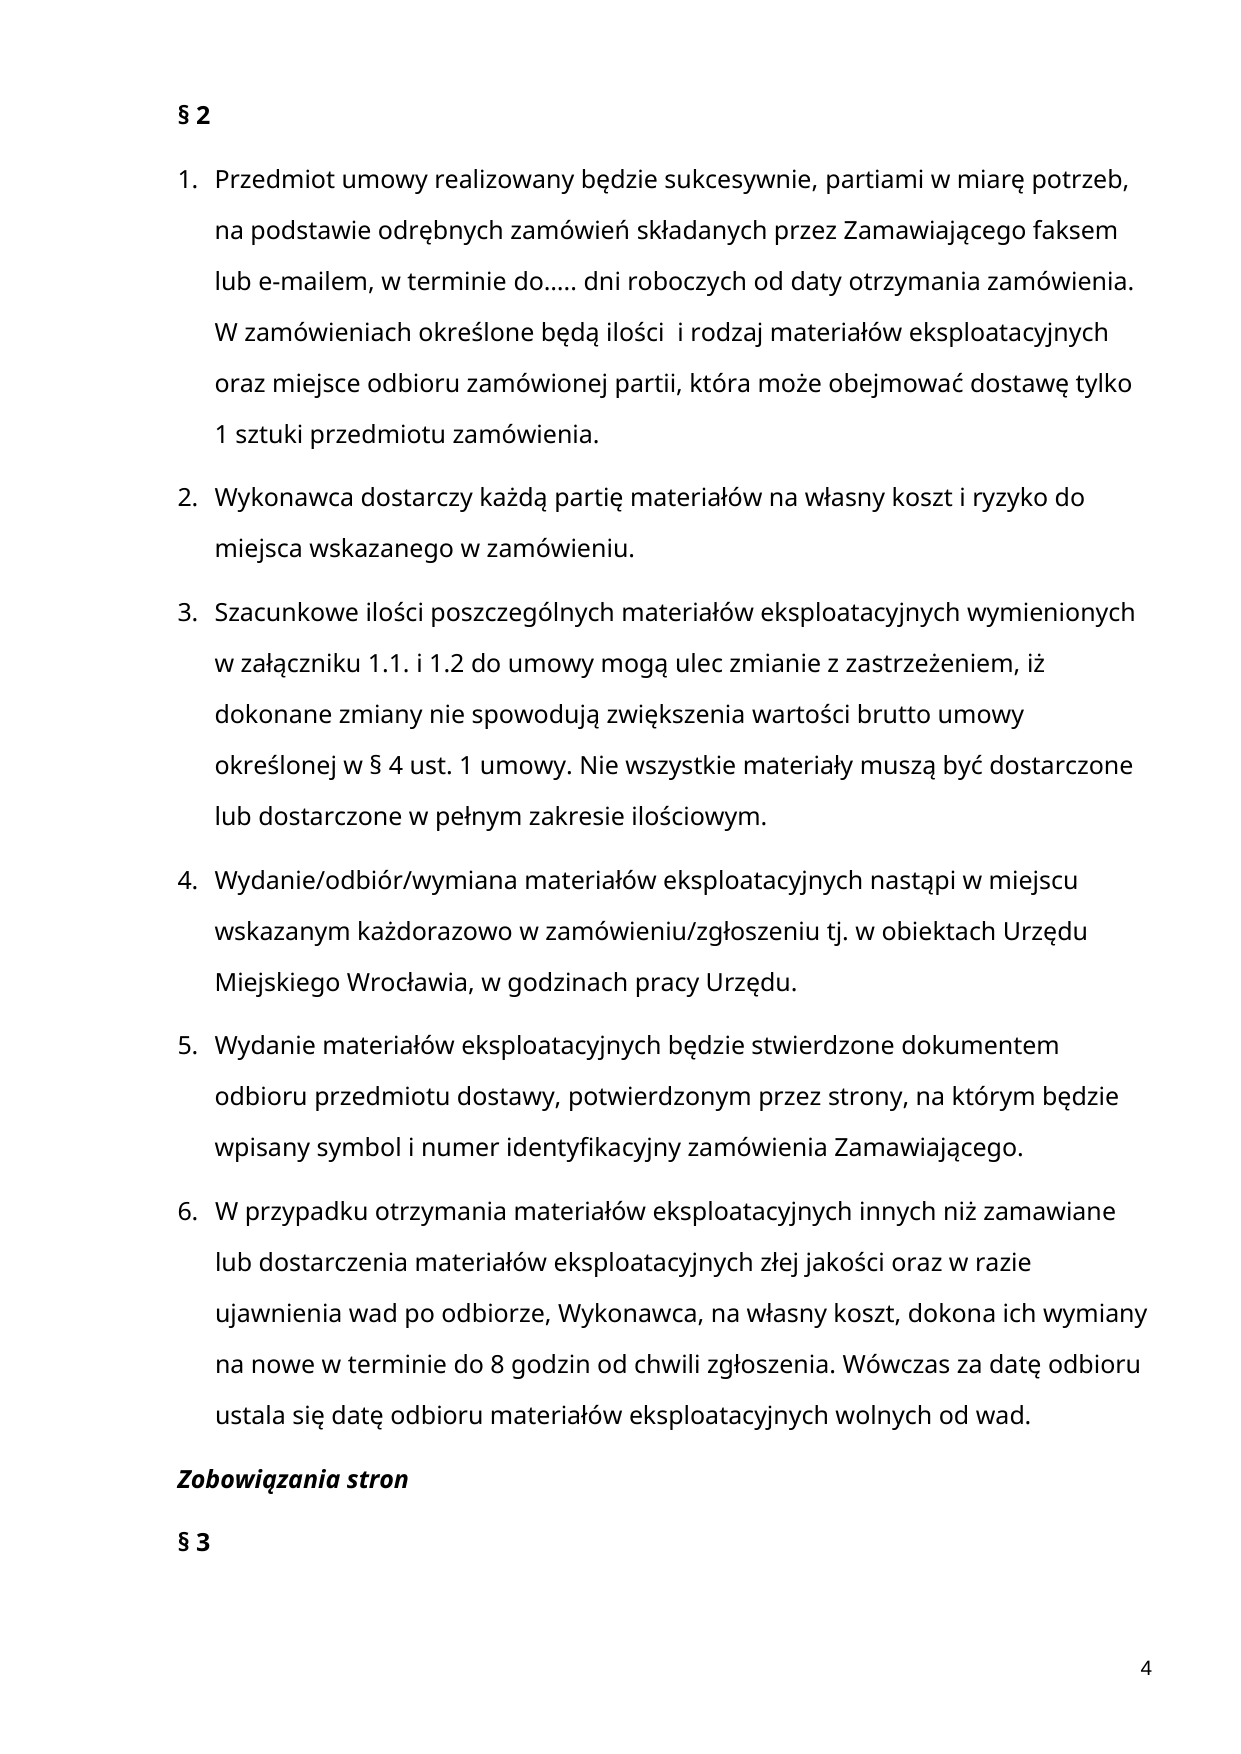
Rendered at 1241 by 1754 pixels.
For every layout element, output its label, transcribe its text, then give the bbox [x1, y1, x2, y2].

list Wykonawca dostarczy każdą partię materiałów na własny koszt i ryzyko do miejsca wskazanego w zamówieniu. [177, 480, 1152, 565]
list Szacunkowe ilości poszczególnych materiałów eksploatacyjnych wymienionych w załączniku 1.1. i 1.2 do umowy mogą ulec zmianie z zastrzeżeniem, iż dokonane zmiany nie spowodują zwiększenia wartości brutto umowy określonej w § 4 ust. 1 umowy. Nie wszystkie materiały muszą być dostarczone lub dostarczone w pełnym zakresie ilościowym. [177, 594, 1152, 833]
list W przypadku otrzymania materiałów eksploatacyjnych innych niż zamawiane lub dostarczenia materiałów eksploatacyjnych złej jakości oraz w razie ujawnienia wad po odbiorze, Wykonawca, na własny koszt, dokona ich wymiany na nowe w terminie do 8 godzin od chwili zgłoszenia. Wówczas za datę odbioru ustala się datę odbioru materiałów eksploatacyjnych wolnych od wad. [177, 1193, 1152, 1432]
text § 2 [177, 98, 1152, 132]
list Przedmiot umowy realizowany będzie sukcesywnie, partiami w miarę potrzeb, na podstawie odrębnych zamówień składanych przez Zamawiającego faksem lub e-mailem, w terminie do….. dni roboczych od daty otrzymania zamówienia. W zamówieniach określone będą ilości i rodzaj materiałów eksploatacyjnych oraz miejsce odbioru zamówionej partii, która może obejmować dostawę tylko 1 sztuki przedmiotu zamówienia. [177, 161, 1152, 451]
subtitle Zobowiązania stron [177, 1461, 1152, 1495]
list Wydanie materiałów eksploatacyjnych będzie stwierdzone dokumentem odbioru przedmiotu dostawy, potwierdzonym przez strony, na którym będzie wpisany symbol i numer identyfikacyjny zamówienia Zamawiającego. [177, 1028, 1152, 1164]
list Wydanie/odbiór/wymiana materiałów eksploatacyjnych nastąpi w miejscu wskazanym każdorazowo w zamówieniu/zgłoszeniu tj. w obiektach Urzędu Miejskiego Wrocławia, w godzinach pracy Urzędu. [177, 862, 1152, 998]
text § 3 [177, 1525, 1152, 1559]
